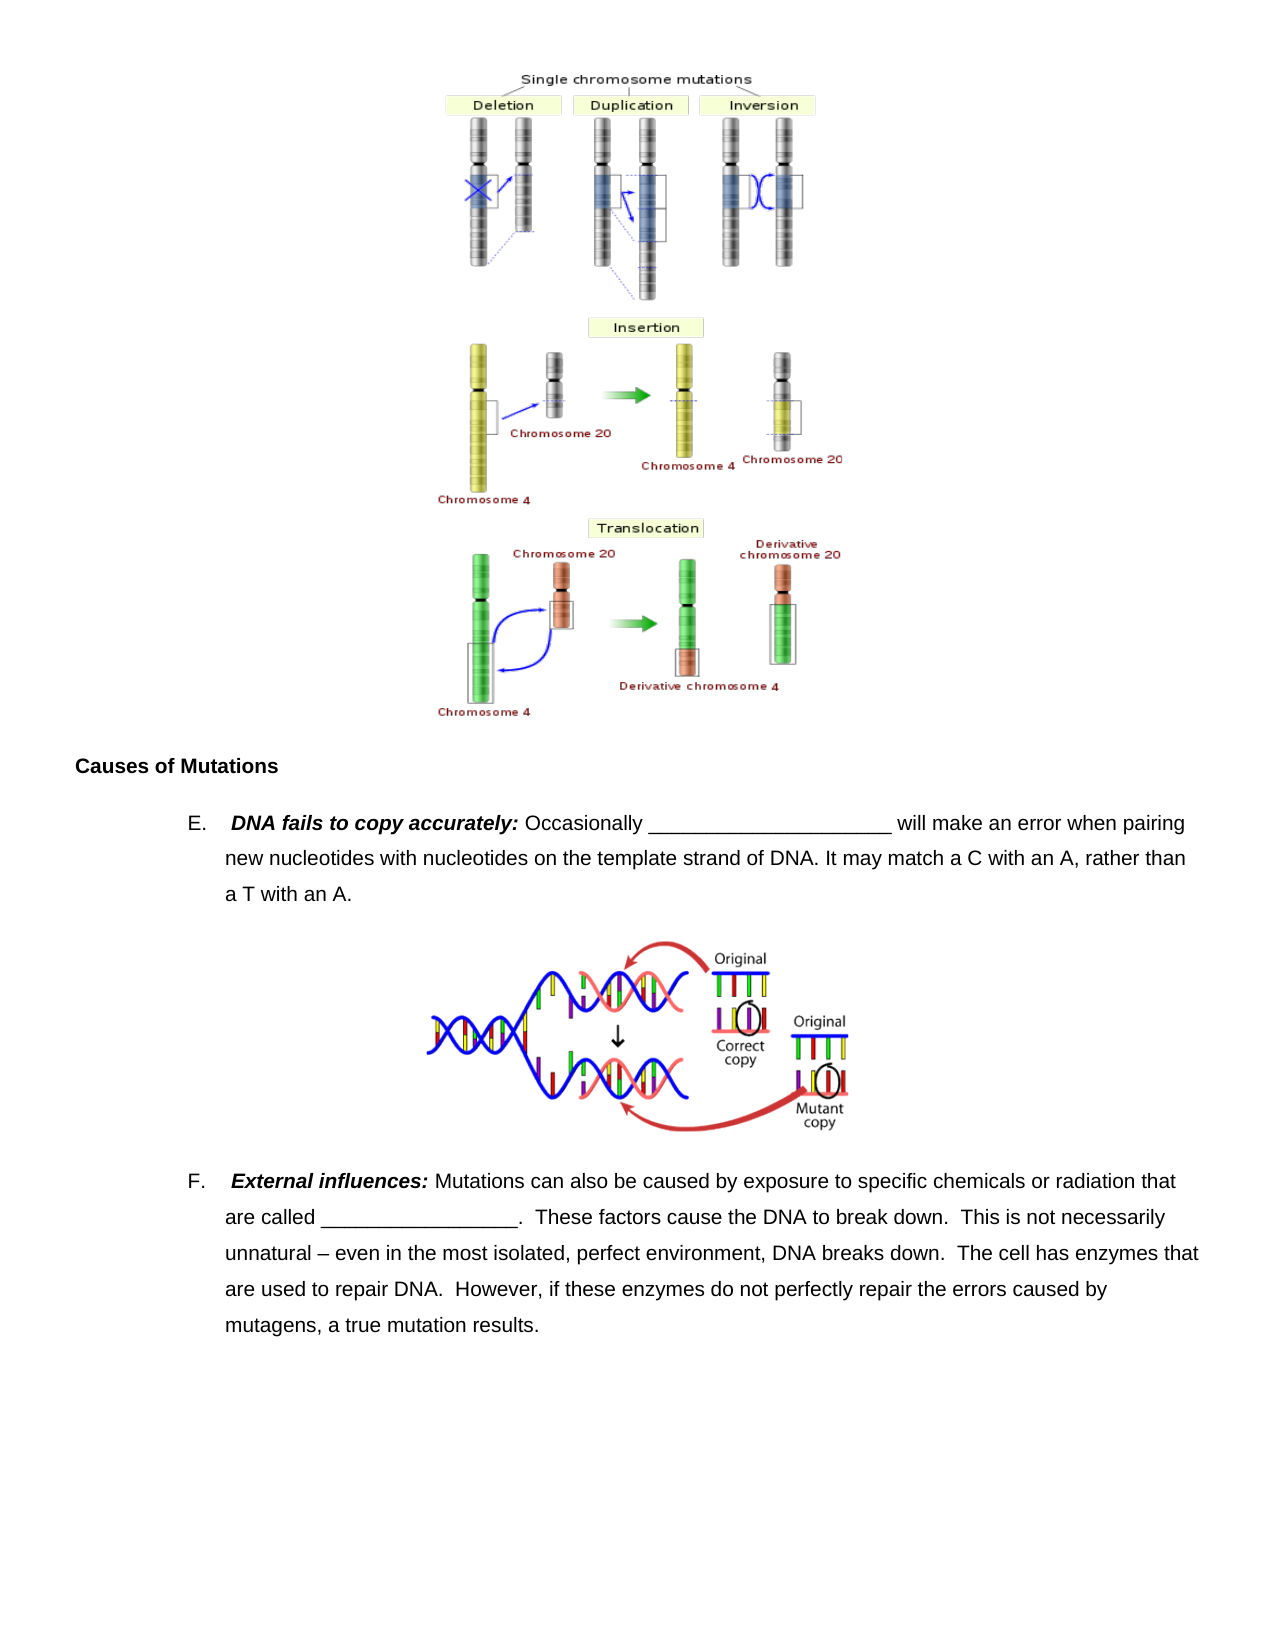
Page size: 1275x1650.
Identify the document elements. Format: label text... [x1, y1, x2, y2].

text Causes of Mutations [75, 753, 1200, 777]
list External influences: Mutations can also be caused by exposure to specific chemicals or radiation that are called _________________. These factors cause the DNA to break down. This is not necessarily unnatural – even in the most isolated, perfect environment, DNA breaks down. The cell has enzymes that are used to repair DNA. However, if these enzymes do not perfectly repair the errors caused by mutagens, a true mutation results. [187, 1169, 1200, 1337]
list DNA fails to copy accurately: Occasionally _____________________ will make an error when pairing new nucleotides with nucleotides on the template strand of DNA. It may match a C with an A, rather than a T with an A. [187, 810, 1200, 906]
picture [426, 938, 849, 1135]
picture [432, 75, 843, 719]
